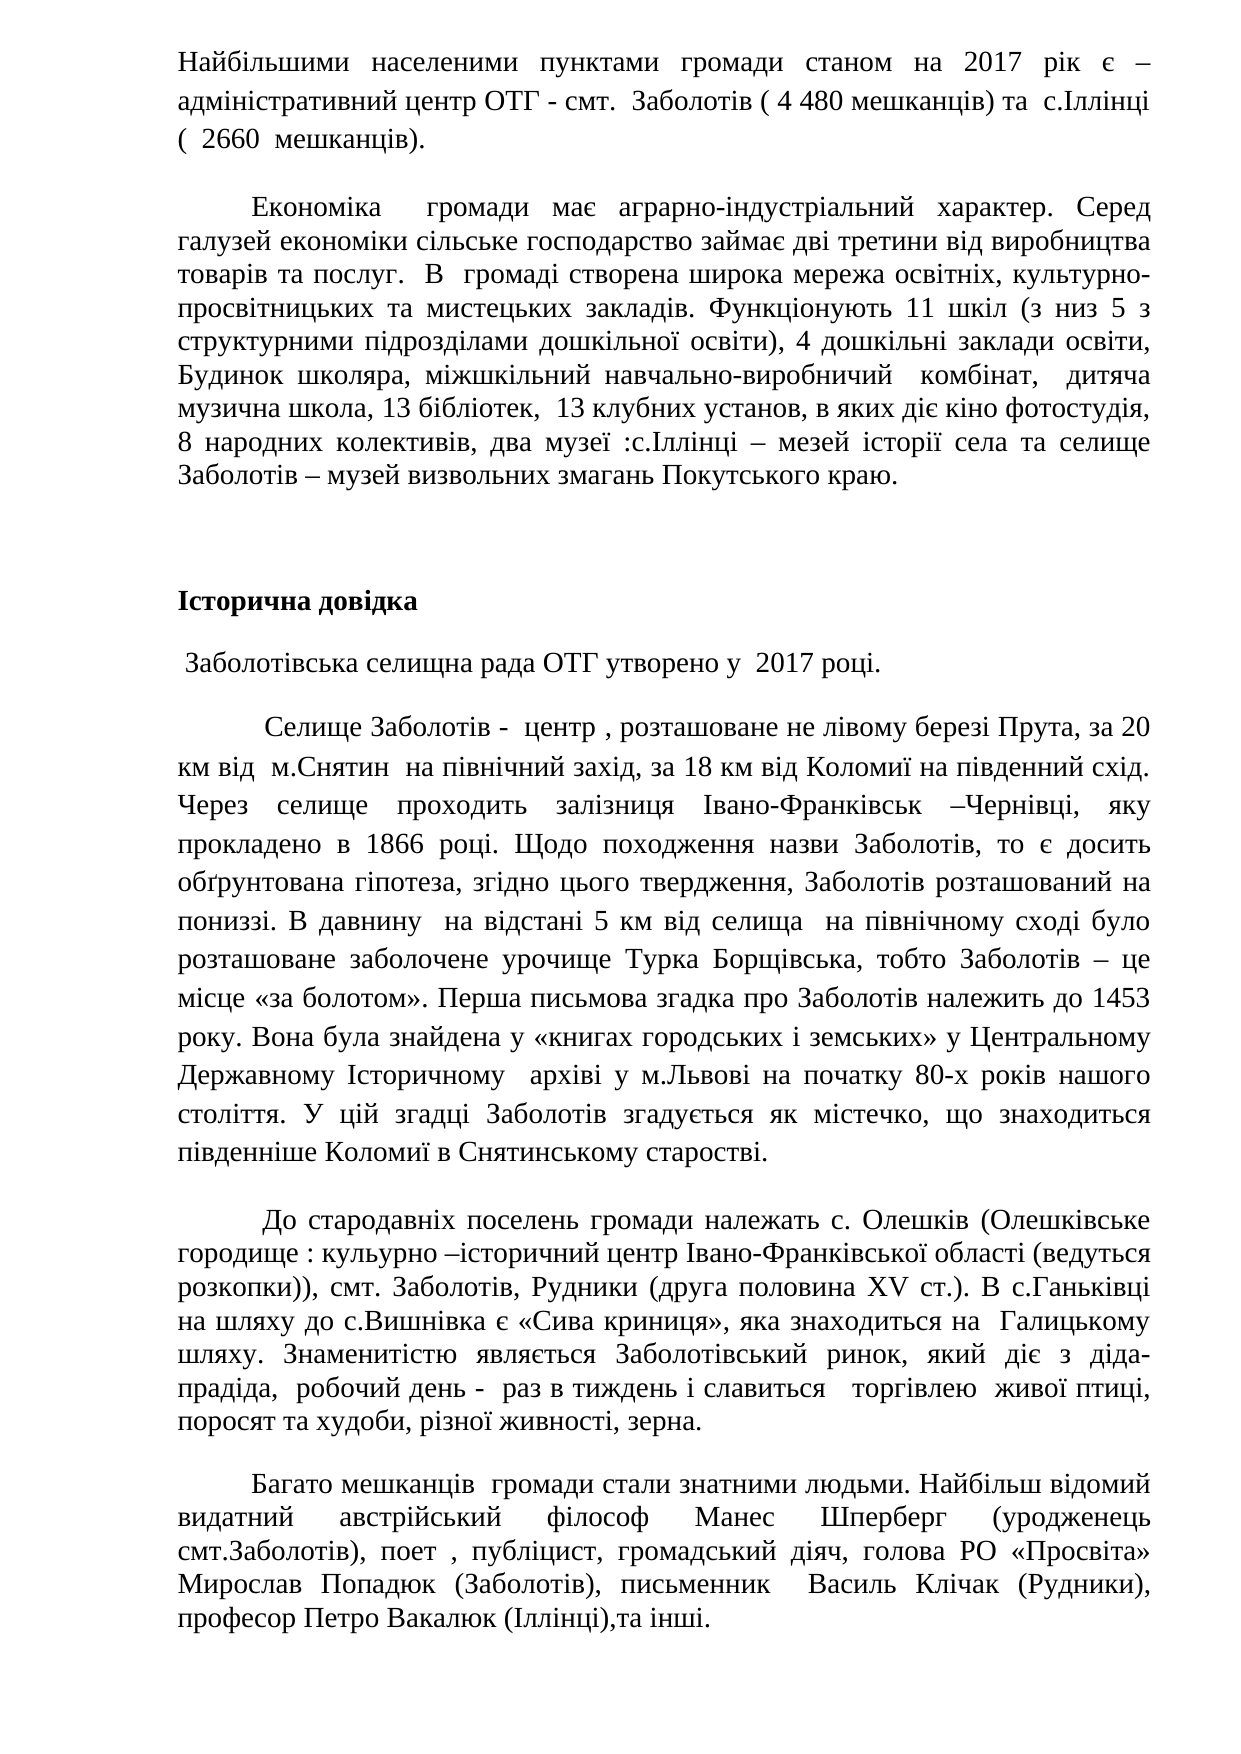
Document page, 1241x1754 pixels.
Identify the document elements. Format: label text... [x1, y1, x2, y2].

text Заболотівська селищна рада ОТГ утворено у 2017 році. [177, 646, 1152, 679]
text Багато мешканців громади стали знатними людьми. Найбільш відомий видатний австрійський філософ Манес Шперберг (уродженець смт.Заболотів), поет , публіцист, громадський діяч, голова РО «Просвіта» Мирослав Попадюк (Заболотів), письменник Василь Клічак (Рудники), професор Петро Вакалюк (Іллінці),та інші. [177, 1466, 1152, 1634]
subtitle Історична довідка [177, 583, 1152, 616]
text Селище Заболотів - центр , розташоване не лівому березі Прута, за від м.Снятин на північний захід, за від Коломиї на південний схід. Через селище проходить залізниця Івано-Франківськ –Чернівці, яку прокладено в 1866 році. Щодо походження назви Заболотів, то є досить обґрунтована гіпотеза, згідно цього твердження, Заболотів розташований на пониззі. В давнину на відстані від селища на північному сході було розташоване заболочене урочище Турка Борщівська, тобто Заболотів – це місце «за болотом». Перша письмова згадка про Заболотів належить до 1453 року. Вона була знайдена у «книгах городських і земських» у Центральному Державному Історичному архіві у м.Львові на початку 80-х років нашого століття. У цій згадці Заболотів згадується як містечко, що знаходиться південніше Коломиї в Снятинському старостві. [177, 708, 1152, 1168]
text До стародавніх поселень громади належать с. Олешків (Олешківське городище : кульурно –історичний центр Івано-Франківської області (ведуться розкопки)), смт. Заболотів, Рудники (друга половина XV ст.). В с.Ганьківці на шляху до с.Вишнівка є «Сива криниця», яка знаходиться на Галицькому шляху. Знаменитістю являється Заболотівський ринок, який діє з діда-прадіда, робочий день - раз в тиждень і славиться торгівлею живої птиці, поросят та худоби, різної живності, зерна. [177, 1202, 1152, 1437]
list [177, 44, 1152, 155]
text Економіка громади має аграрно-індустріальний характер. Серед галузей економіки сільське господарство займає дві третини від виробництва товарів та послуг. В громаді створена широка мережа освітніх, культурно-просвітницьких та мистецьких закладів. Функціонують 11 шкіл (з низ 5 з структурними підрозділами дошкільної освіти), 4 дошкільні заклади освіти, Будинок школяра, міжшкільний навчально-виробничий комбінат, дитяча музична школа, 13 бібліотек, 13 клубних установ, в яких діє кіно фотостудія, 8 народних колективів, два музеї :с.Іллінці – мезей історії села та селище Заболотів – музей визвольних змагань Покутського краю. [177, 189, 1152, 491]
